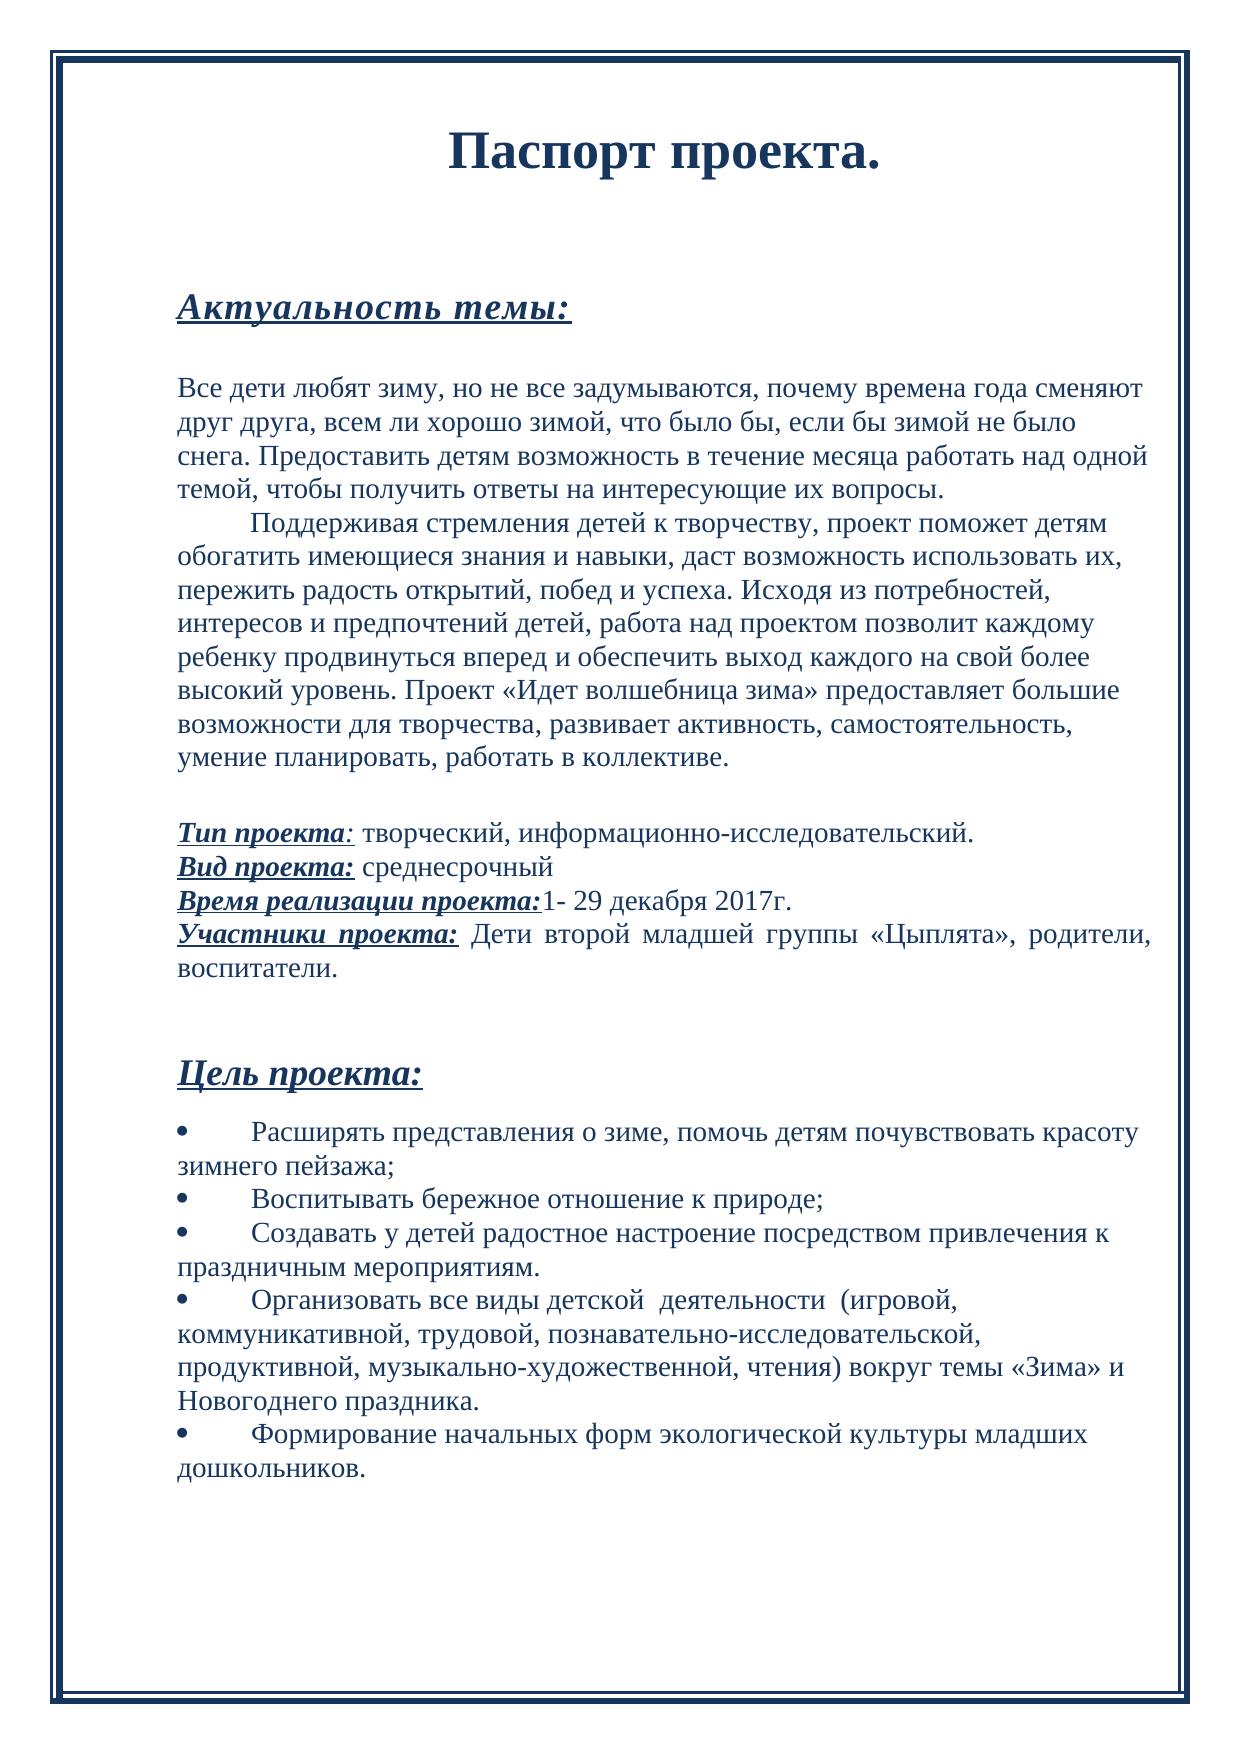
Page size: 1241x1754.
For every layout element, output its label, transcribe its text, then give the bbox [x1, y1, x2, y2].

list Расширять представления о зиме, помочь детям почувствовать красоту зимнего пейзажа; [177, 1114, 1152, 1181]
text Поддерживая стремления детей к творчеству, проект поможет детям обогатить имеющиеся знания и навыки, даст возможность использовать их, пережить радость открытий, побед и успеха. Исходя из потребностей, интересов и предпочтений детей, работа над проектом позволит каждому ребенку продвинуться вперед и обеспечить выход каждого на свой более высокий уровень. Проект «Идет волшебница зима» предоставляет большие возможности для творчества, развивает активность, самостоятельность, умение планировать, работать в коллективе. [177, 505, 1152, 773]
text Актуальность темы: [177, 284, 1152, 327]
text Все дети любят зиму, но не все задумываются, почему времена года сменяют друг друга, всем ли хорошо зимой, что было бы, если бы зимой не было снега. Предоставить детям возможность в течение месяца работать над одной темой, чтобы получить ответы на интересующие их вопросы. [177, 371, 1152, 505]
list Формирование начальных форм экологической культуры младших дошкольников. [177, 1417, 1152, 1484]
text Вид проекта: среднесрочный [177, 849, 1152, 883]
text Цель проекта: [177, 1050, 1152, 1093]
list Создавать у детей радостное настроение посредством привлечения к праздничным мероприятиям. [177, 1215, 1152, 1282]
text Участники проекта: Дети второй младшей группы «Цыплята», родители, воспитатели. [177, 916, 1152, 983]
list Воспитывать бережное отношение к природе; [177, 1181, 1152, 1215]
text Паспорт проекта. [177, 118, 1152, 180]
list Организовать все виды детской деятельности (игровой, коммуникативной, трудовой, познавательно-исследовательской, продуктивной, музыкально-художественной, чтения) вокруг темы «Зима» и Новогоднего праздника. [177, 1282, 1152, 1417]
text Тип проекта: творческий, информационно-исследовательский. [177, 816, 1152, 849]
text Время реализации проекта:1- 29 декабря 2017г. [177, 883, 1152, 916]
